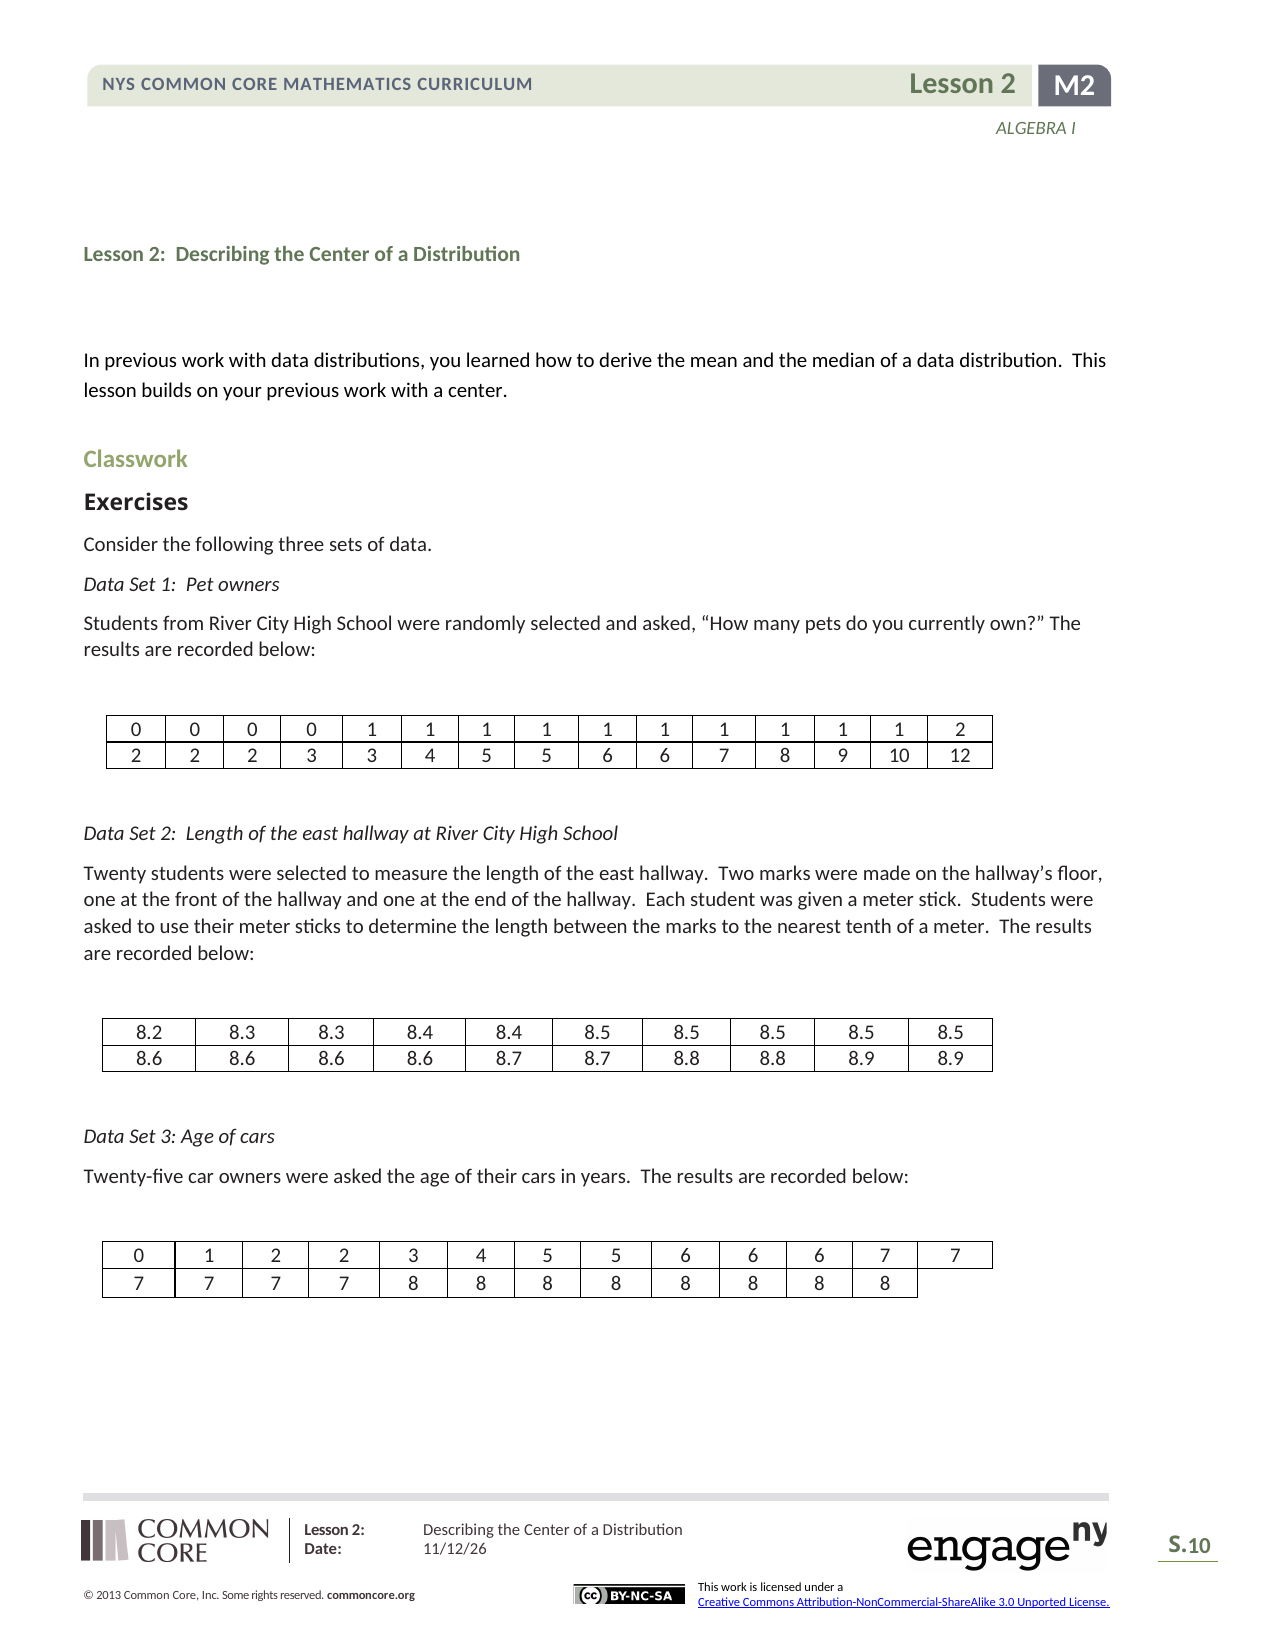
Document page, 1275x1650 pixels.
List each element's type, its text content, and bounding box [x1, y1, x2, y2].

table_header 1 [176, 1242, 242, 1268]
table_cell 8 [787, 1269, 852, 1297]
table_cell 7 [176, 1269, 242, 1297]
table_header 6 [720, 1242, 786, 1268]
table_header 0 [166, 716, 223, 741]
table_header 2 [243, 1242, 308, 1268]
text Data Set 1: Pet owners [83, 571, 1108, 596]
table_header 4 [448, 1242, 514, 1268]
table_cell 8.6 [103, 1046, 195, 1071]
table_cell 8 [853, 1269, 917, 1297]
table_header 1 [343, 716, 401, 741]
table_cell 8 [581, 1269, 651, 1297]
table_cell 8 [380, 1269, 447, 1297]
table_header 8.4 [466, 1019, 552, 1044]
table_header 8.2 [103, 1019, 195, 1044]
text Data Set 3: Age of cars [83, 1124, 1108, 1149]
table_header 8.5 [909, 1019, 992, 1044]
table_header 2 [928, 716, 992, 741]
table_header 1 [402, 716, 458, 741]
table_cell 12 [928, 743, 992, 768]
table_header 0 [103, 1242, 174, 1268]
text Lesson 2: Describing the Center of a Distribution [83, 201, 1108, 272]
table_cell 8 [448, 1269, 514, 1297]
table_cell 2 [166, 743, 223, 768]
table_cell 6 [637, 743, 692, 768]
table_cell 8 [720, 1269, 786, 1297]
text Twenty-five car owners were asked the age of their cars in years. The results are recorded below: [83, 1163, 1108, 1188]
text Classwork [83, 444, 1108, 474]
table_cell 8 [652, 1269, 719, 1297]
table_cell 7 [243, 1269, 308, 1297]
picture [81, 1517, 269, 1562]
table_cell 8.8 [731, 1046, 814, 1071]
table_header 1 [815, 716, 870, 741]
table_cell 8.9 [909, 1046, 992, 1071]
table_header 8.5 [553, 1019, 642, 1044]
table_header 1 [756, 716, 814, 741]
table_header 0 [281, 716, 342, 741]
text Consider the following three sets of data. [83, 532, 1108, 557]
table_cell 8 [756, 743, 814, 768]
table_cell 9 [815, 743, 870, 768]
text Data Set 2: Length of the east hallway at River City High School [83, 821, 1108, 846]
table_header 0 [224, 716, 280, 741]
table_cell 5 [459, 743, 514, 768]
table_header 7 [918, 1242, 992, 1268]
table_cell 8.6 [196, 1046, 288, 1071]
picture [572, 1584, 685, 1604]
text Twenty students were selected to measure the length of the east hallway. Two marks were made on the hallway’s floor, one at the front of the hallway and one at the end of the hallway. Each student was given a meter stick. Students were asked to use their meter sticks to determine the length between the marks to the nearest tenth of a meter. The results are recorded below: [83, 860, 1108, 965]
table_cell 7 [103, 1269, 174, 1297]
table_header 7 [853, 1242, 917, 1268]
table_header 3 [380, 1242, 447, 1268]
table_header 6 [787, 1242, 852, 1268]
table_cell 3 [281, 743, 342, 768]
table_cell 3 [343, 743, 401, 768]
table_cell 8.6 [374, 1046, 465, 1071]
table_header 1 [515, 716, 578, 741]
table_header 1 [637, 716, 692, 741]
table_cell 2 [107, 743, 165, 768]
table_cell 8.8 [643, 1046, 730, 1071]
table_header 8.5 [643, 1019, 730, 1044]
table_cell 8 [515, 1269, 580, 1297]
table_header 1 [871, 716, 927, 741]
table_header 5 [515, 1242, 580, 1268]
table_cell 8.6 [289, 1046, 373, 1071]
table_cell 7 [693, 743, 755, 768]
text Exercises [83, 486, 1108, 517]
table_header 2 [309, 1242, 379, 1268]
table_cell 4 [402, 743, 458, 768]
table_header 0 [107, 716, 165, 741]
table_cell 8.9 [815, 1046, 908, 1071]
table_cell 10 [871, 743, 927, 768]
table_header 8.3 [196, 1019, 288, 1044]
picture [906, 1518, 1107, 1573]
table_header 8.5 [731, 1019, 814, 1044]
table_header 1 [459, 716, 514, 741]
table_header 1 [693, 716, 755, 741]
table_header 8.3 [289, 1019, 373, 1044]
table_cell 2 [224, 743, 280, 768]
table_header 8.5 [815, 1019, 908, 1044]
text Students from River City High School were randomly selected and asked, “How many pets do you currently own?” The results are recorded below: [83, 610, 1108, 662]
table_cell 7 [309, 1269, 379, 1297]
table_header 6 [652, 1242, 719, 1268]
table_header 8.4 [374, 1019, 465, 1044]
table_cell 8.7 [553, 1046, 642, 1071]
table_cell 6 [579, 743, 636, 768]
table_cell 5 [515, 743, 578, 768]
table_header 5 [581, 1242, 651, 1268]
table_cell 8.7 [466, 1046, 552, 1071]
table_header 1 [579, 716, 636, 741]
text In previous work with data distributions, you learned how to derive the mean and the median of a data distribution. This lesson builds on your previous work with a center. [83, 344, 1108, 403]
